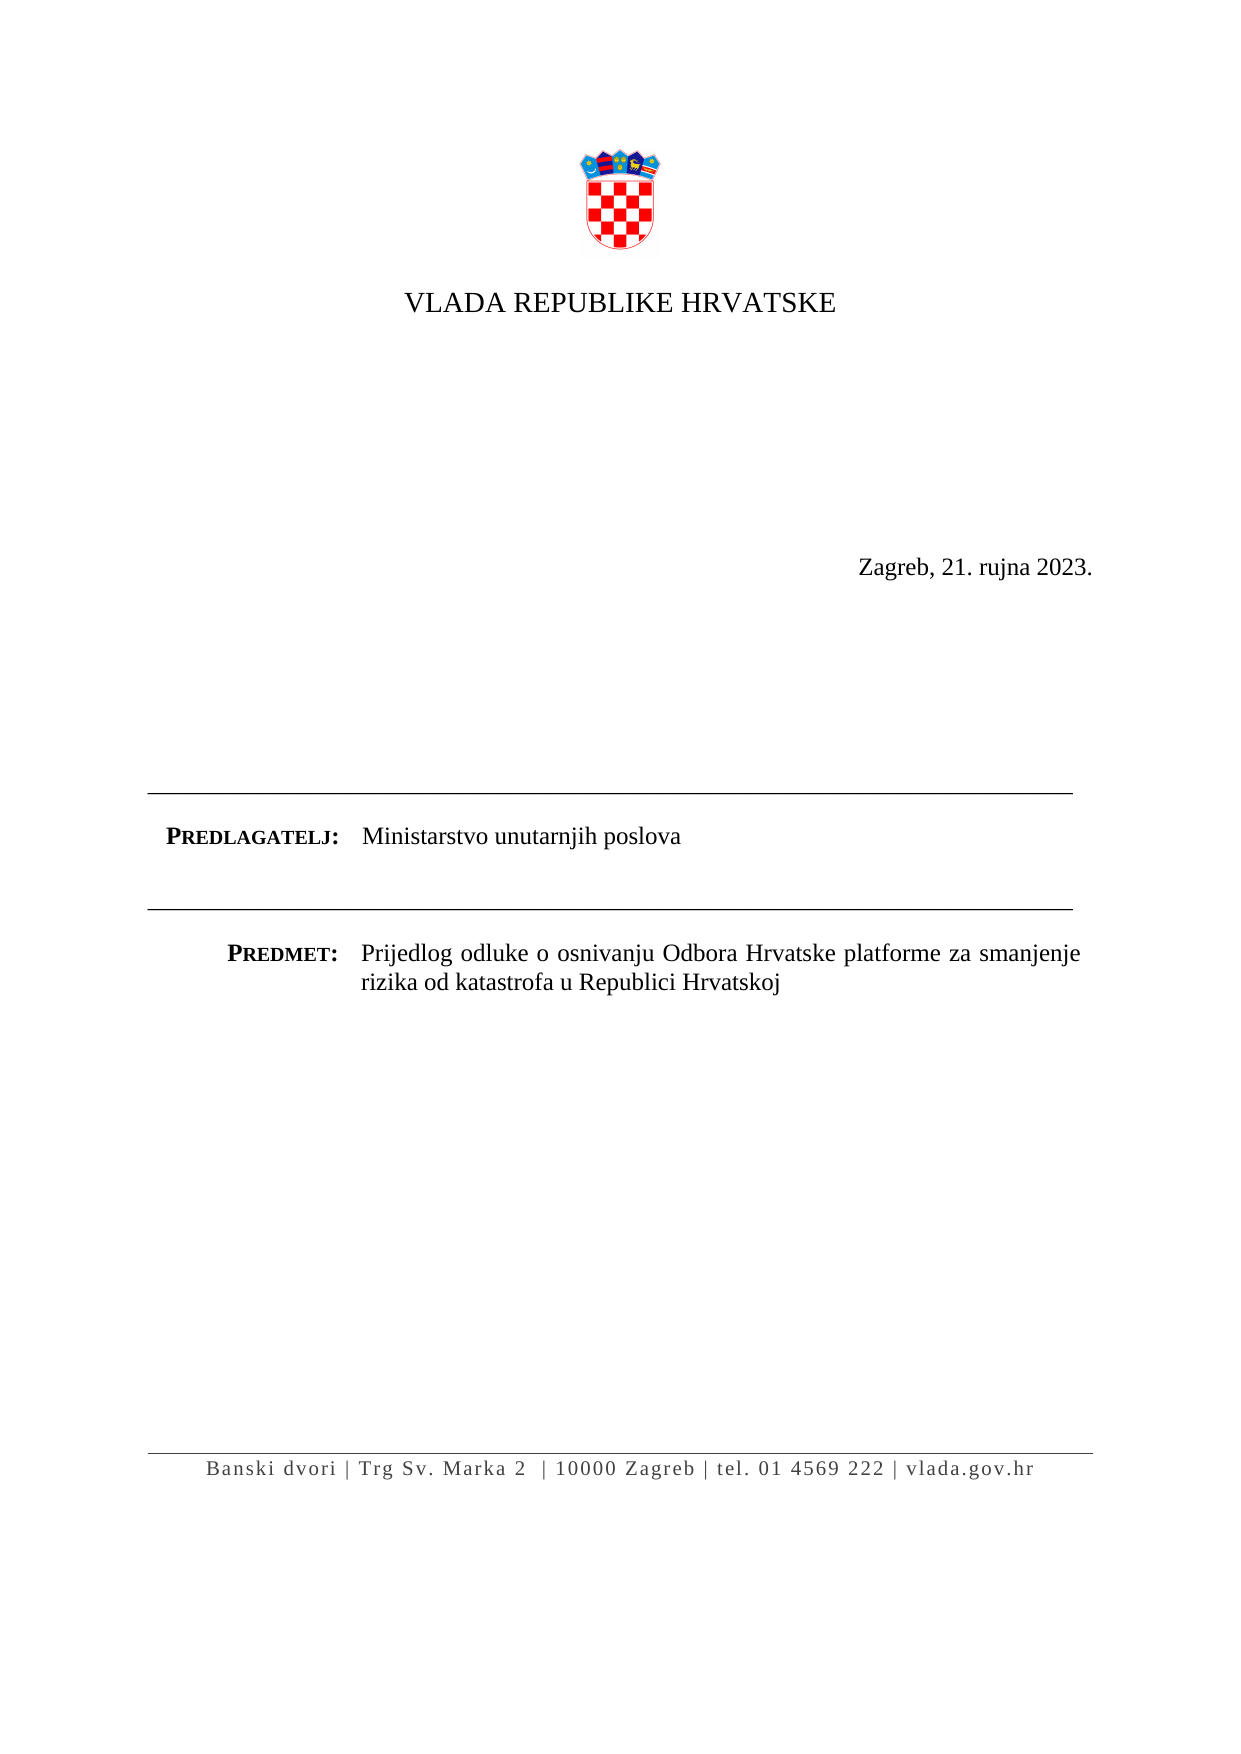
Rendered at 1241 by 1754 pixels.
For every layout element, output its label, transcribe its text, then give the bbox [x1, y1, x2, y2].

text __________________________________________________________________________ [148, 884, 1093, 913]
table_header Predlagatelj: [148, 821, 351, 884]
table_header Ministarstvo unutarnjih poslova [351, 821, 1093, 884]
text VLADA REPUBLIKE HRVATSKE [148, 285, 1093, 318]
text Banski dvori | Trg Sv. Marka 2 | 10000 Zagreb | tel. 01 4569 222 | vlada.gov.hr [148, 1454, 1093, 1480]
text __________________________________________________________________________ [148, 768, 1093, 796]
text Zagreb, 21. rujna 2023. [148, 552, 1093, 581]
table_header Predmet: [148, 938, 349, 1049]
table_header Prijedlog odluke o osnivanju Odbora Hrvatske platforme za smanjenje rizika od katastrofa u Republici Hrvatskoj [350, 938, 1093, 1049]
picture [578, 147, 662, 260]
